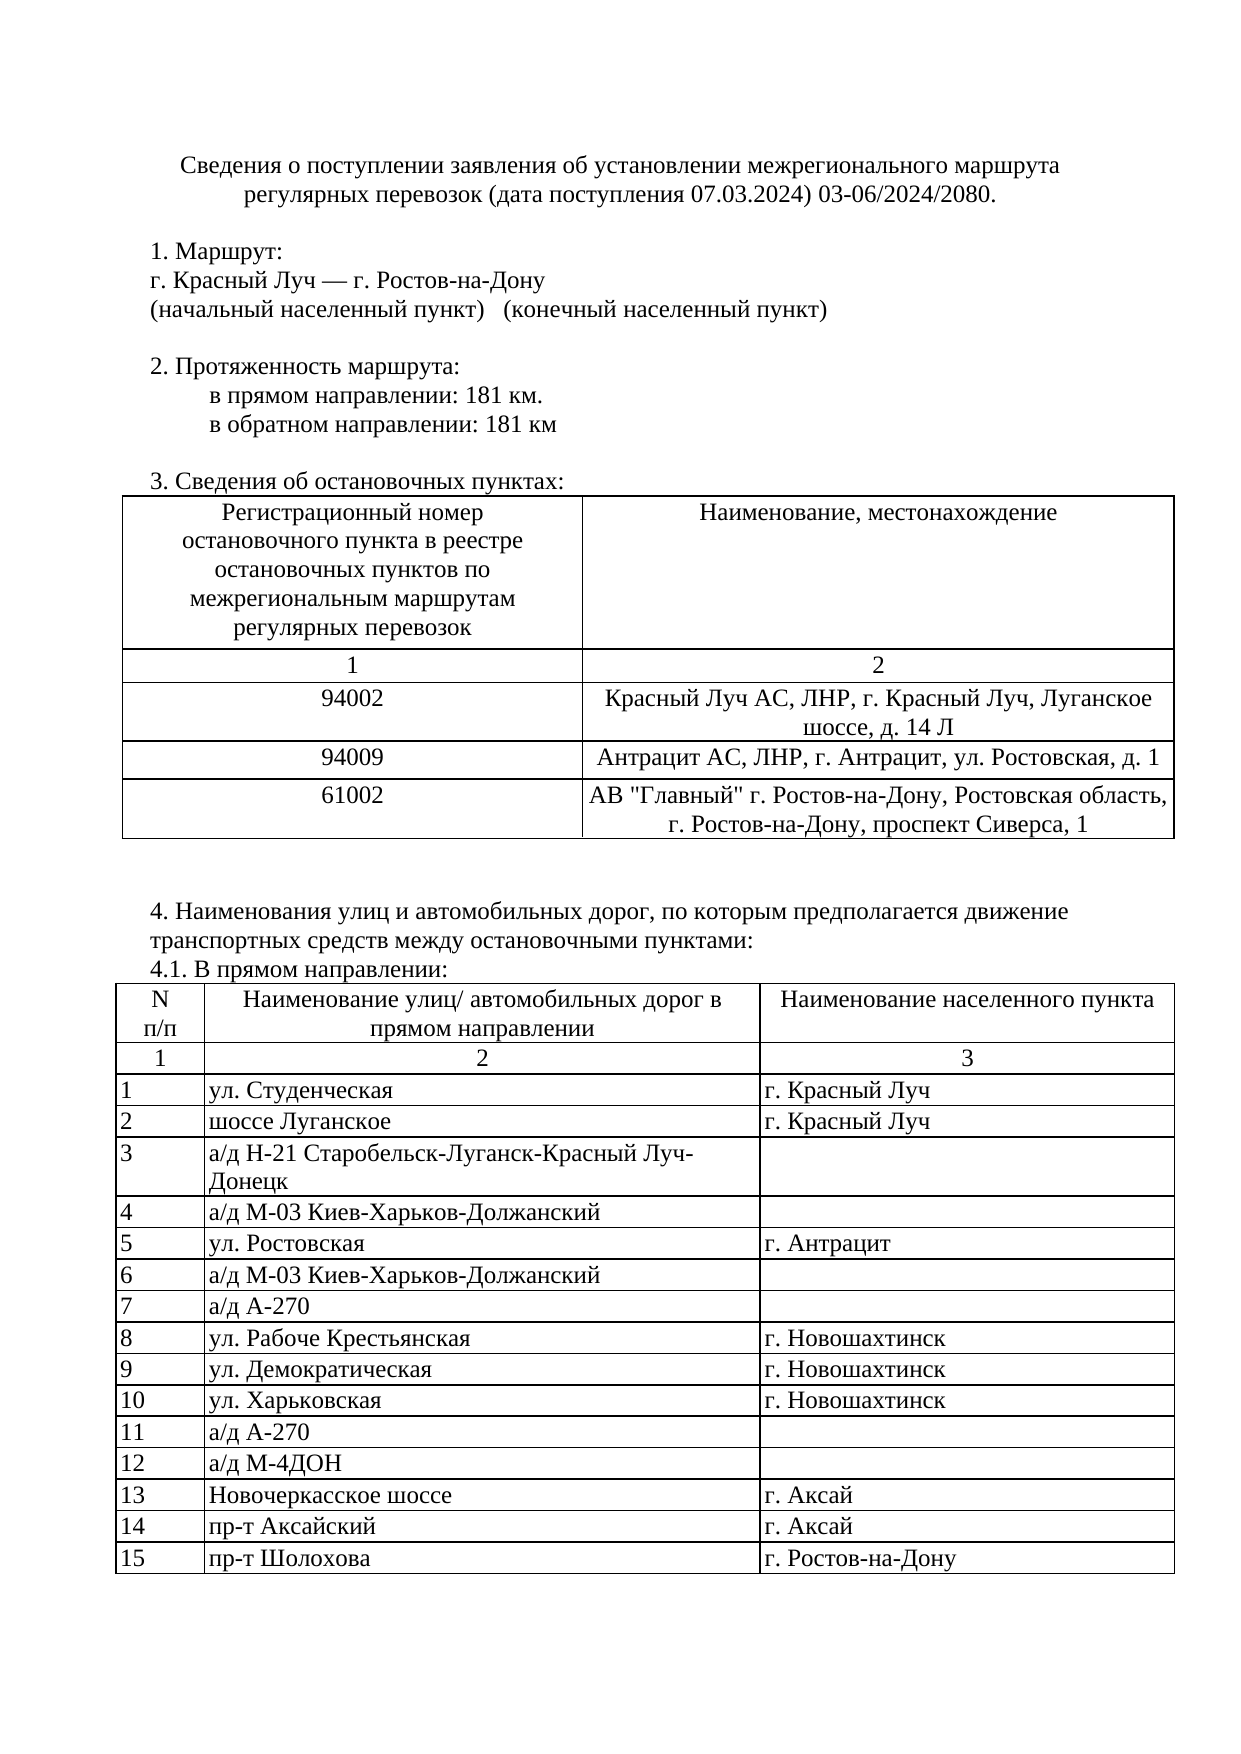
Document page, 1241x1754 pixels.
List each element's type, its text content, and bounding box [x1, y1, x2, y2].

table_cell ул. Демократическая [205, 1354, 759, 1384]
table_header N п/п [117, 984, 204, 1042]
table_cell [761, 1417, 1174, 1447]
table_cell 94002 [123, 683, 582, 740]
text г. Красный Луч — г. Ростов-на-Дону [150, 265, 1090, 294]
table_cell 1 [117, 1075, 204, 1105]
table_cell пр-т Шолохова [205, 1543, 759, 1573]
table_cell 4 [117, 1197, 204, 1227]
table_cell АВ "Главный" г. Ростов-на-Дону, Ростовская область, г. Ростов-на-Дону, проспект Сиверса, 1 [583, 780, 1173, 837]
table_cell 3 [761, 1043, 1174, 1073]
table_cell 9 [117, 1354, 204, 1384]
table_cell 3 [117, 1138, 204, 1195]
table_cell 14 [117, 1511, 204, 1541]
table_cell ул. Харьковская [205, 1386, 759, 1415]
table_cell ул. Ростовская [205, 1228, 759, 1258]
table_cell [761, 1197, 1174, 1227]
text 2. Протяженность маршрута: [150, 351, 1090, 380]
table_cell 2 [117, 1106, 204, 1136]
table_cell г. Аксай [761, 1511, 1174, 1541]
table_cell пр-т Аксайский [205, 1511, 759, 1541]
table_cell г. Новошахтинск [761, 1386, 1174, 1415]
table_cell а/д М-4ДОН [205, 1448, 759, 1478]
table_cell 10 [117, 1386, 204, 1415]
table_cell Новочеркасское шоссе [205, 1480, 759, 1510]
table_cell 94009 [123, 742, 582, 778]
table_header Наименование улиц/ автомобильных дорог в прямом направлении [205, 984, 759, 1042]
table_cell Красный Луч АС, ЛНР, г. Красный Луч, Луганское шоссе, д. 14 Л [583, 683, 1173, 740]
table_cell [761, 1138, 1174, 1195]
table_cell 61002 [123, 780, 582, 837]
text 4.1. В прямом направлении: [150, 954, 1090, 983]
table_cell 1 [123, 650, 582, 681]
text Сведения о поступлении заявления об установлении межрегионального маршрута регулярных перевозок (дата поступления 07.03.2024) 03-06/2024/2080. [150, 150, 1090, 207]
table_header Наименование населенного пункта [761, 984, 1174, 1042]
table_cell а/д Н-21 Старобельск-Луганск-Красный Луч-Донецк [205, 1138, 759, 1195]
table_cell 13 [117, 1480, 204, 1510]
text в обратном направлении: 181 км [150, 409, 1090, 437]
text 3. Сведения об остановочных пунктах: [150, 466, 1090, 495]
table_cell 1 [117, 1043, 204, 1073]
table_cell 15 [117, 1543, 204, 1573]
table_cell г. Новошахтинск [761, 1323, 1174, 1352]
text 4. Наименования улиц и автомобильных дорог, по которым предполагается движение транспортных средств между остановочными пунктами: [150, 896, 1090, 954]
table_cell г. Антрацит [761, 1228, 1174, 1258]
table_cell Антрацит АС, ЛНР, г. Антрацит, ул. Ростовская, д. 1 [583, 742, 1173, 778]
table_cell 7 [117, 1291, 204, 1321]
table_cell 2 [583, 650, 1173, 681]
table_cell 5 [117, 1228, 204, 1258]
text в прямом направлении: 181 км. [150, 380, 1090, 409]
table_cell 8 [117, 1323, 204, 1352]
table_cell а/д М-03 Киев-Харьков-Должанский [205, 1260, 759, 1289]
table_cell 11 [117, 1417, 204, 1447]
table_cell [761, 1448, 1174, 1478]
table_header Наименование, местонахождение [583, 497, 1173, 648]
table_cell [761, 1260, 1174, 1289]
table_cell [761, 1291, 1174, 1321]
table_cell а/д А-270 [205, 1291, 759, 1321]
table_header Регистрационный номер остановочного пункта в реестре остановочных пунктов по межрегиональным маршрутам регулярных перевозок [123, 497, 582, 648]
table_cell г. Красный Луч [761, 1106, 1174, 1136]
text (начальный населенный пункт) (конечный населенный пункт) [150, 294, 1090, 322]
table_cell ул. Студенческая [205, 1075, 759, 1105]
table_cell г. Аксай [761, 1480, 1174, 1510]
table_cell 2 [205, 1043, 759, 1073]
table_cell г. Красный Луч [761, 1075, 1174, 1105]
table_cell шоссе Луганское [205, 1106, 759, 1136]
table_cell 12 [117, 1448, 204, 1478]
table_cell г. Ростов-на-Дону [761, 1543, 1174, 1573]
table_cell ул. Рабоче Крестьянская [205, 1323, 759, 1352]
table_cell г. Новошахтинск [761, 1354, 1174, 1384]
table_cell 6 [117, 1260, 204, 1289]
table_cell а/д М-03 Киев-Харьков-Должанский [205, 1197, 759, 1227]
text 1. Маршрут: [150, 236, 1090, 265]
table_cell а/д А-270 [205, 1417, 759, 1447]
